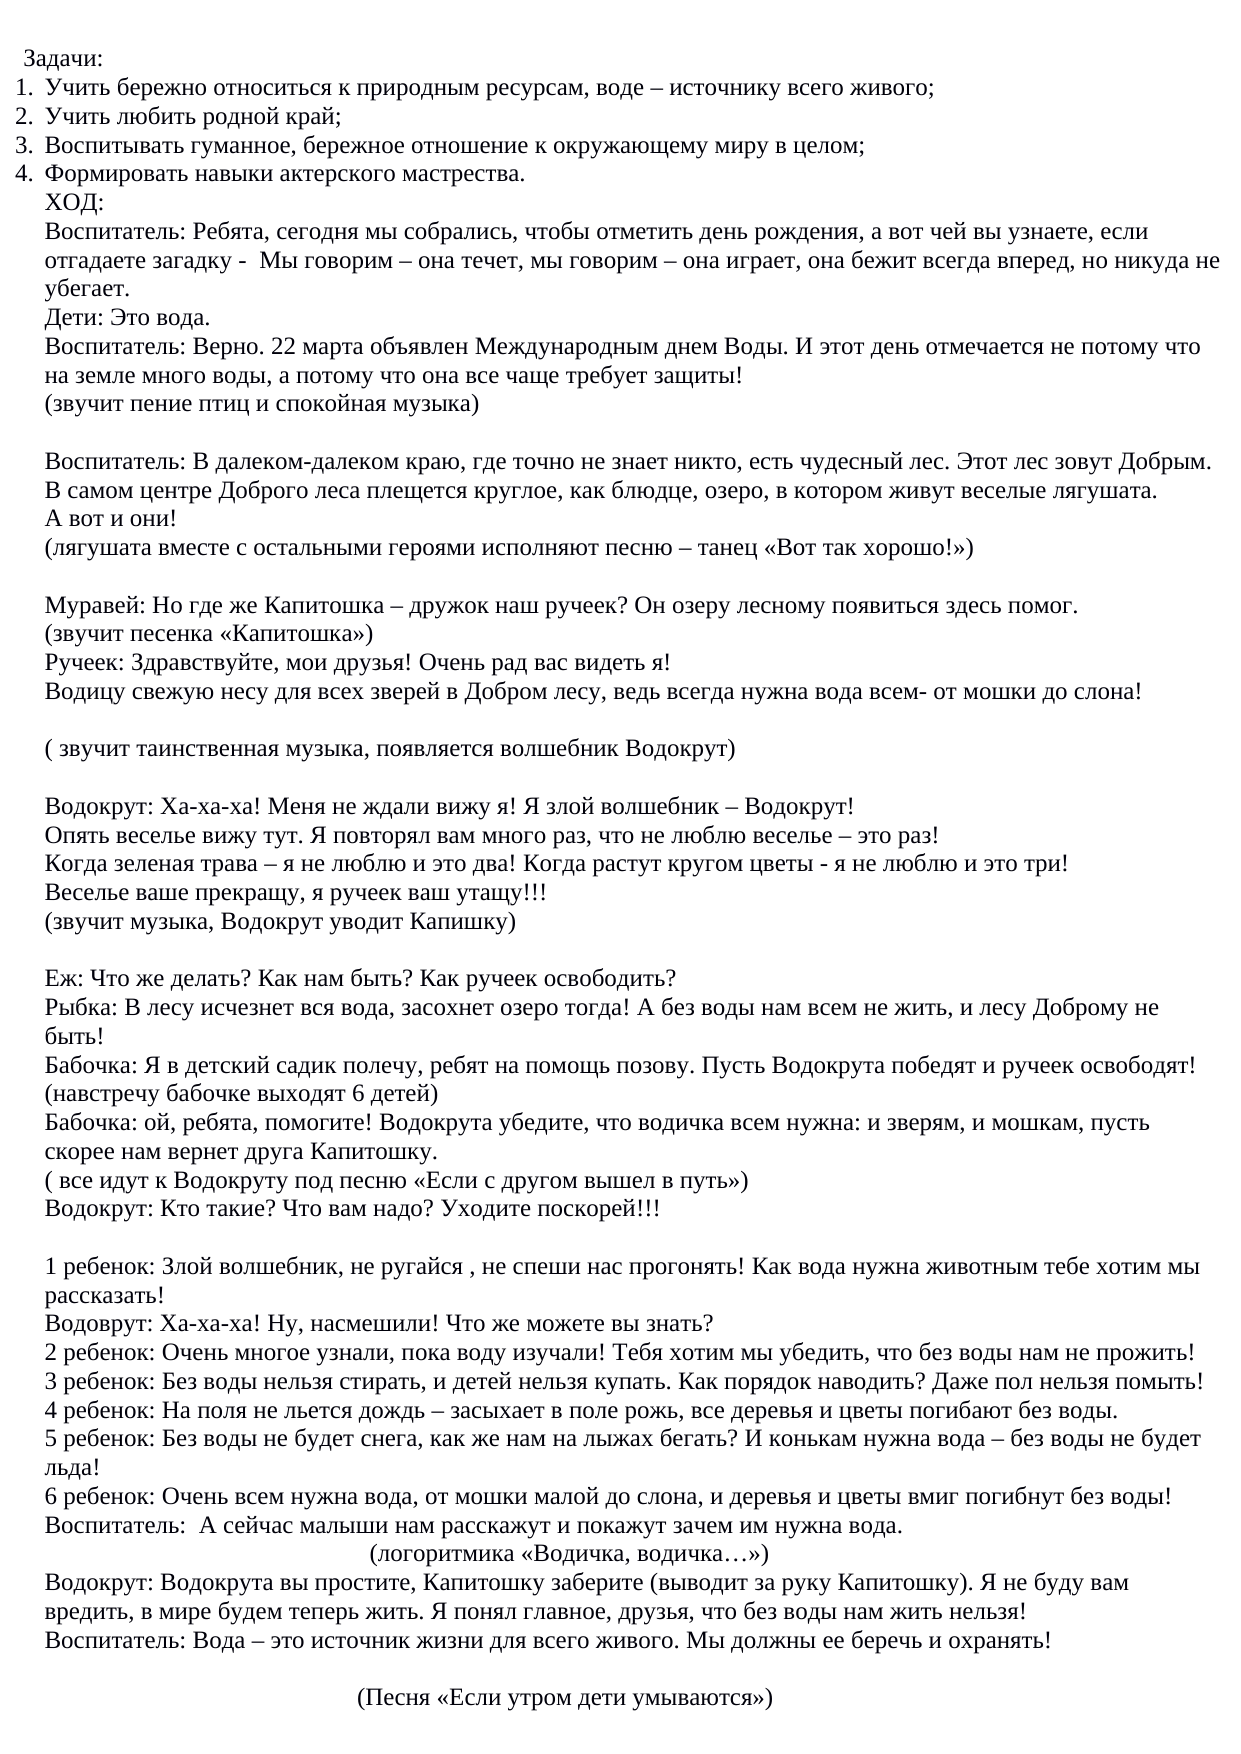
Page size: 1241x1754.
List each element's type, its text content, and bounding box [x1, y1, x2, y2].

list Учить любить родной край; [15, 101, 1226, 130]
list Формировать навыки актерского мастрества. [15, 158, 1226, 187]
text Ручеек: Здравствуйте, мои друзья! Очень рад вас видеть я! [44, 647, 1226, 676]
text Дети: Это вода. [44, 302, 1226, 331]
text Опять веселье вижу тут. Я повторял вам много раз, что не люблю веселье – это раз! [44, 820, 1226, 848]
text Водоврут: Ха-ха-ха! Ну, насмешили! Что же можете вы знать? [44, 1308, 1226, 1337]
text (навстречу бабочке выходят 6 детей) [44, 1078, 1226, 1107]
text Водицу свежую несу для всех зверей в Добром лесу, ведь всегда нужна вода всем- от мошки до слона! [44, 676, 1226, 705]
text 5 ребенок: Без воды не будет снега, как же нам на лыжах бегать? И конькам нужна вода – без воды не будет льда! [44, 1423, 1226, 1481]
text ( звучит таинственная музыка, появляется волшебник Водокрут) [44, 733, 1226, 762]
text Воспитатель: Верно. 22 марта объявлен Международным днем Воды. И этот день отмечается не потому что на земле много воды, а потому что она все чаще требует защиты! [44, 331, 1226, 388]
text Водокрут: Водокрута вы простите, Капитошку заберите (выводит за руку Капитошку). Я не буду вам вредить, в мире будем теперь жить. Я понял главное, друзья, что без воды нам жить нельзя! [44, 1567, 1226, 1625]
text (звучит песенка «Капитошка») [44, 618, 1226, 647]
text ХОД: [44, 187, 1226, 216]
text Еж: Что же делать? Как нам быть? Как ручеек освободить? [44, 963, 1226, 992]
text 2 ребенок: Очень многое узнали, пока воду изучали! Тебя хотим мы убедить, что без воды нам не прожить! [44, 1337, 1226, 1366]
text А вот и они! [44, 503, 1226, 532]
text 3 ребенок: Без воды нельзя стирать, и детей нельзя купать. Как порядок наводить? Даже пол нельзя помыть! [44, 1366, 1226, 1395]
text Воспитатель: А сейчас малыши нам расскажут и покажут зачем им нужна вода. [44, 1510, 1226, 1538]
text Воспитатель: Ребята, сегодня мы собрались, чтобы отметить день рождения, а вот чей вы узнаете, если отгадаете загадку - Мы говорим – она течет, мы говорим – она играет, она бежит всегда вперед, но никуда не убегает. [44, 216, 1226, 302]
text Веселье ваше прекращу, я ручеек ваш утащу!!! [44, 877, 1226, 906]
text ( все идут к Водокруту под песню «Если с другом вышел в путь») [44, 1165, 1226, 1193]
text В самом центре Доброго леса плещется круглое, как блюдце, озеро, в котором живут веселые лягушата. [44, 475, 1226, 503]
list Воспитывать гуманное, бережное отношение к окружающему миру в целом; [15, 130, 1226, 158]
text Воспитатель: Вода – это источник жизни для всего живого. Мы должны ее беречь и охранять! [44, 1625, 1226, 1653]
text (звучит музыка, Водокрут уводит Капишку) [44, 906, 1226, 935]
text 1 ребенок: Злой волшебник, не ругайся , не спеши нас прогонять! Как вода нужна животным тебе хотим мы рассказать! [44, 1251, 1226, 1308]
text (звучит пение птиц и спокойная музыка) [44, 388, 1226, 417]
list Учить бережно относиться к природным ресурсам, воде – источнику всего живого; [15, 72, 1226, 101]
text Когда зеленая трава – я не люблю и это два! Когда растут кругом цветы - я не люблю и это три! [44, 848, 1226, 877]
text Бабочка: ой, ребята, помогите! Водокрута убедите, что водичка всем нужна: и зверям, и мошкам, пусть скорее нам вернет друга Капитошку. [44, 1107, 1226, 1165]
text Водокрут: Ха-ха-ха! Меня не ждали вижу я! Я злой волшебник – Водокрут! [44, 791, 1226, 820]
text Воспитатель: В далеком-далеком краю, где точно не знает никто, есть чудесный лес. Этот лес зовут Добрым. [44, 446, 1226, 475]
text Водокрут: Кто такие? Что вам надо? Уходите поскорей!!! [44, 1193, 1226, 1222]
text Задачи: [15, 43, 1226, 72]
text 6 ребенок: Очень всем нужна вода, от мошки малой до слона, и деревья и цветы вмиг погибнут без воды! [44, 1481, 1226, 1510]
text 4 ребенок: На поля не льется дождь – засыхает в поле рожь, все деревья и цветы погибают без воды. [44, 1395, 1226, 1423]
text Бабочка: Я в детский садик полечу, ребят на помощь позову. Пусть Водокрута победят и ручеек освободят! [44, 1050, 1226, 1078]
text (логоритмика «Водичка, водичка…») [44, 1538, 1226, 1567]
text (Песня «Если утром дети умываются») [44, 1682, 1226, 1711]
text (лягушата вместе с остальными героями исполняют песню – танец «Вот так хорошо!») [44, 532, 1226, 561]
text Муравей: Но где же Капитошка – дружок наш ручеек? Он озеру лесному появиться здесь помог. [44, 590, 1226, 618]
text Рыбка: В лесу исчезнет вся вода, засохнет озеро тогда! А без воды нам всем не жить, и лесу Доброму не быть! [44, 992, 1226, 1050]
